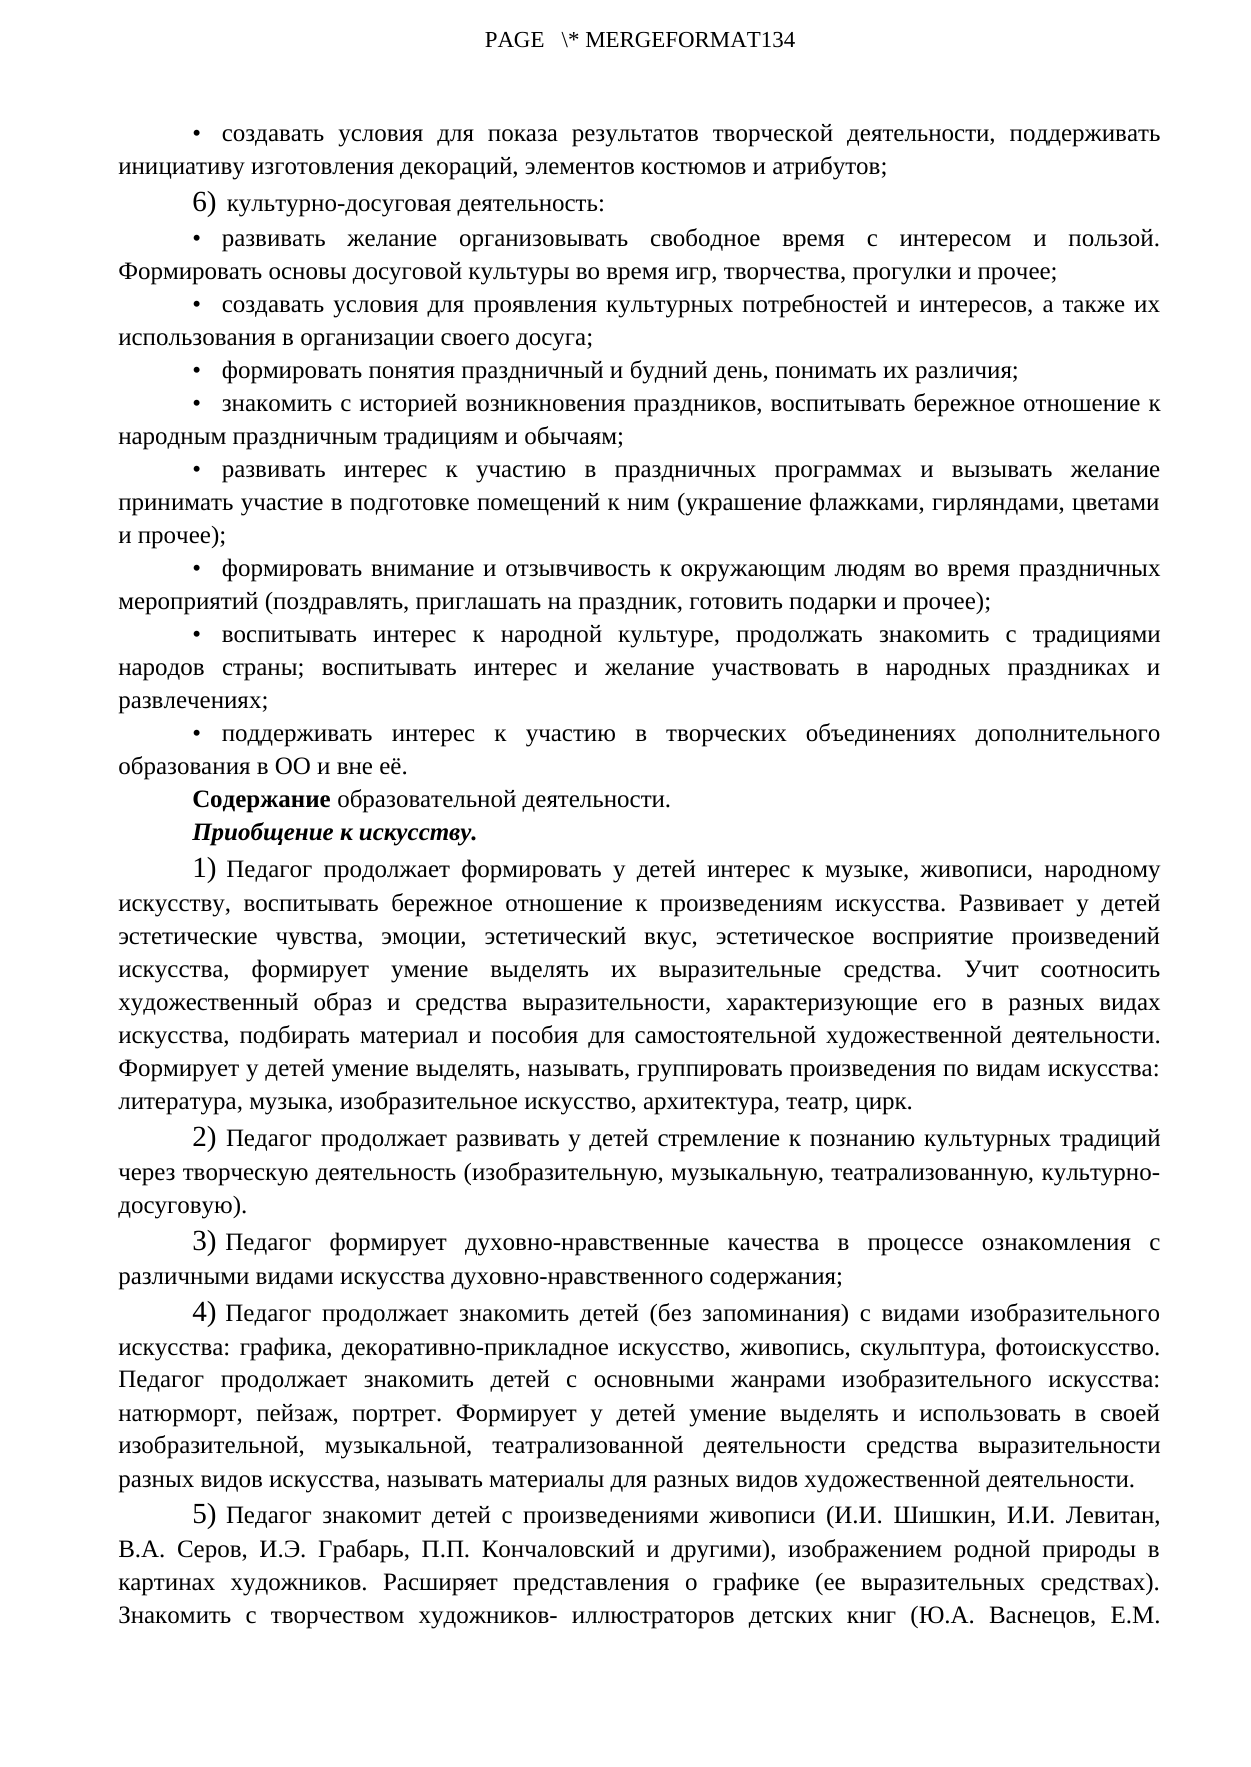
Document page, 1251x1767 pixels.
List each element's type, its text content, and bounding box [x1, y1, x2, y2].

list Педагог формирует духовно-нравственные качества в процессе ознакомления с различными видами искусства духовно-нравственного содержания; [118, 1223, 1161, 1289]
list развивать желание организовывать свободное время с интересом и пользой. Формировать основы досуговой культуры во время игр, творчества, прогулки и прочее; [118, 223, 1161, 284]
list формировать внимание и отзывчивость к окружающим людям во время праздничных мероприятий (поздравлять, приглашать на праздник, готовить подарки и прочее); [118, 553, 1161, 615]
list формировать понятия праздничный и будний день, понимать их различия; [118, 355, 1161, 383]
text Содержание образовательной деятельности. [192, 784, 1161, 813]
list Педагог продолжает знакомить детей (без запоминания) с видами изобразительного искусства: графика, декоративно-прикладное искусство, живопись, скульптура, фотоискусство. Педагог продолжает знакомить детей с основными жанрами изобразительного искусства: натюрморт, пейзаж, портрет. Формирует у детей умение выделять и использовать в своей изобразительной, музыкальной, театрализованной деятельности средства выразительности разных видов искусства, называть материалы для разных видов художественной деятельности. [118, 1294, 1161, 1492]
list воспитывать интерес к народной культуре, продолжать знакомить с традициями народов страны; воспитывать интерес и желание участвовать в народных праздниках и развлечениях; [118, 619, 1161, 714]
list развивать интерес к участию в праздничных программах и вызывать желание принимать участие в подготовке помещений к ним (украшение флажками, гирляндами, цветами и прочее); [118, 454, 1161, 549]
list Педагог продолжает формировать у детей интерес к музыке, живописи, народному искусству, воспитывать бережное отношение к произведениям искусства. Развивает у детей эстетические чувства, эмоции, эстетический вкус, эстетическое восприятие произведений искусства, формирует умение выделять их выразительные средства. Учит соотносить художественный образ и средства выразительности, характеризующие его в разных видах искусства, подбирать материал и пособия для самостоятельной художественной деятельности. Формирует у детей умение выделять, называть, группировать произведения по видам искусства: литература, музыка, изобразительное искусство, архитектура, театр, цирк. [118, 850, 1161, 1115]
list поддерживать интерес к участию в творческих объединениях дополнительного образования в ОО и вне её. [118, 718, 1161, 780]
list создавать условия для проявления культурных потребностей и интересов, а также их использования в организации своего досуга; [118, 289, 1161, 351]
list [118, 1497, 1161, 1629]
list культурно-досуговая деятельность: [118, 184, 1161, 218]
list знакомить с историей возникновения праздников, воспитывать бережное отношение к народным праздничным традициям и обычаям; [118, 388, 1161, 449]
list создавать условия для показа результатов творческой деятельности, поддерживать инициативу изготовления декораций, элементов костюмов и атрибутов; [118, 118, 1161, 180]
list Педагог продолжает развивать у детей стремление к познанию культурных традиций через творческую деятельность (изобразительную, музыкальную, театрализованную, культурно-досуговую). [118, 1119, 1161, 1219]
text Приобщение к искусству. [192, 817, 1161, 846]
